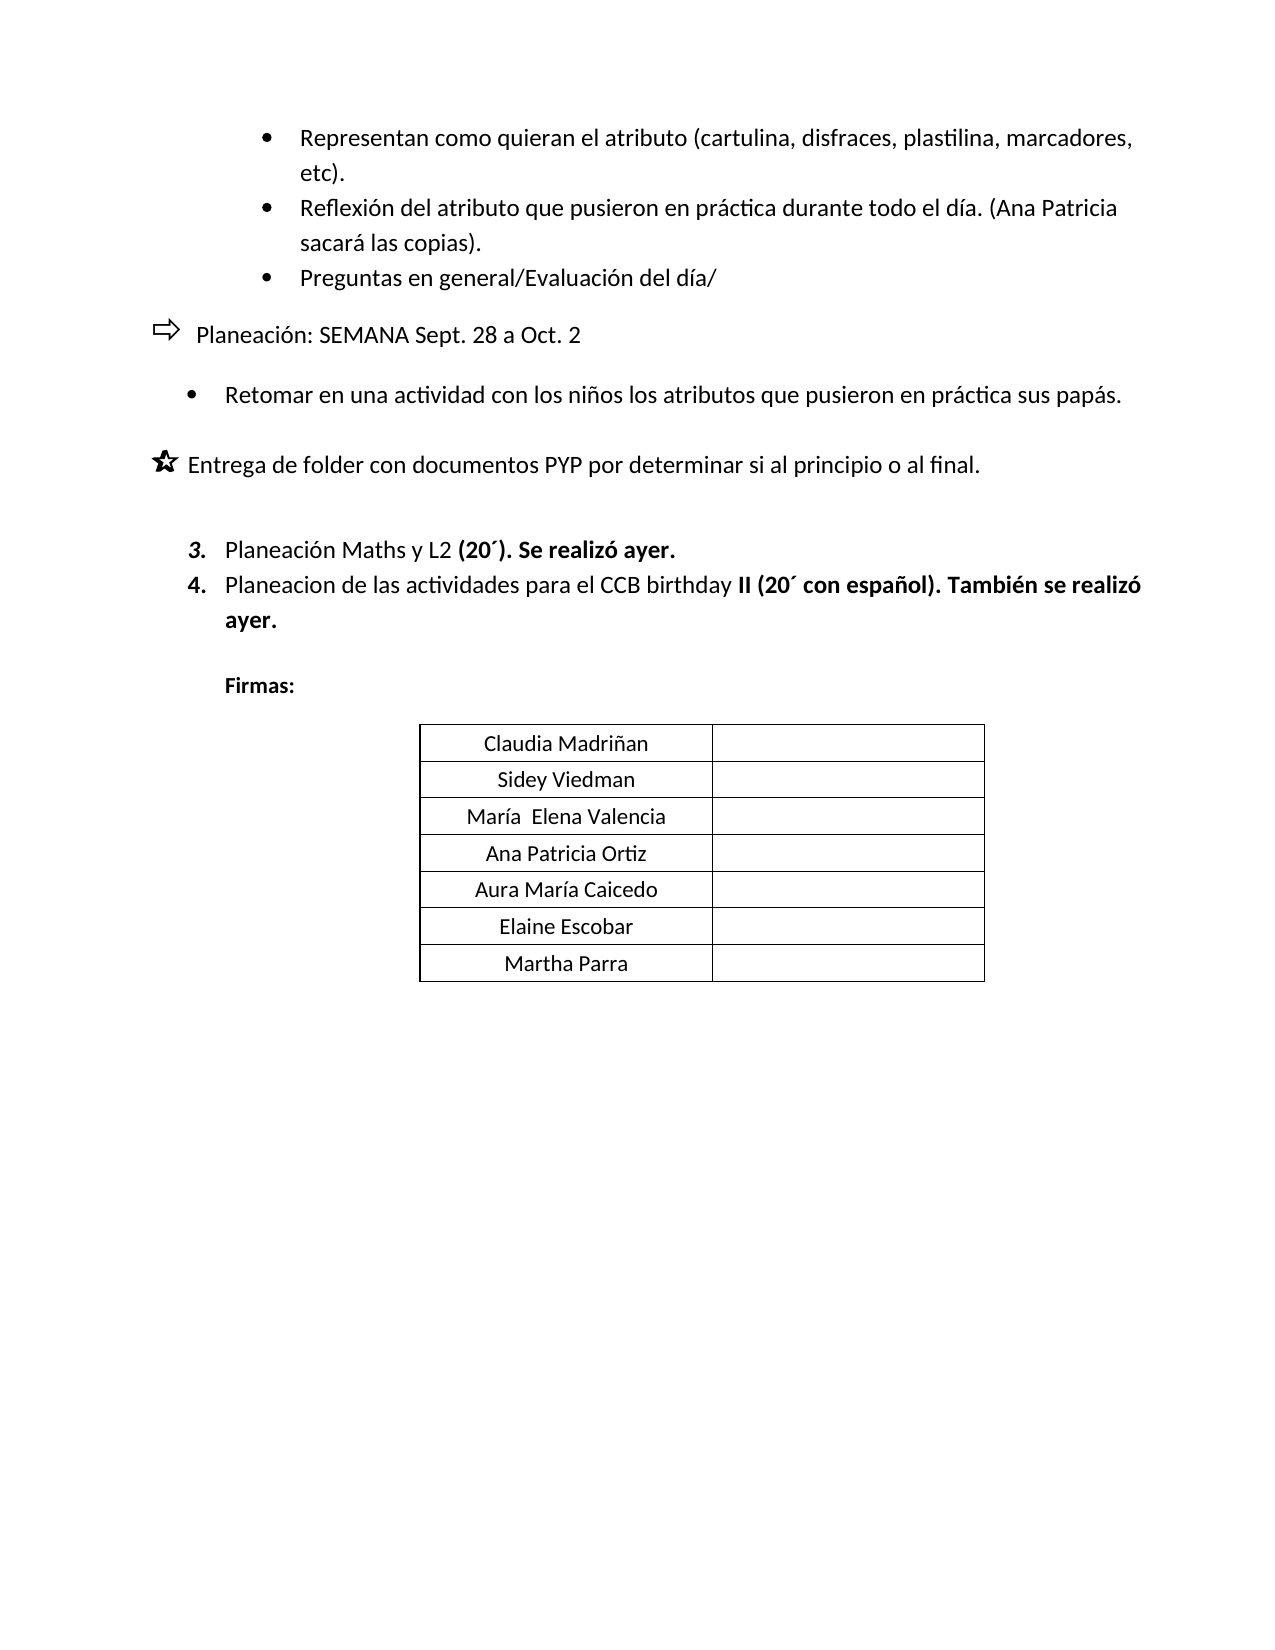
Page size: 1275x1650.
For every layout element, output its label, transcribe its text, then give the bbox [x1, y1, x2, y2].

table_cell Aura María Caicedo [421, 872, 712, 907]
table_header [713, 725, 984, 761]
table_cell [713, 872, 984, 907]
table_cell [713, 835, 984, 871]
table_cell Ana Patricia Ortiz [421, 835, 712, 871]
text Planeación: SEMANA Sept. 28 a Oct. 2 [150, 318, 1144, 352]
list Planeacion de las actividades para el CCB birthday II (20´ con español). También se realizó ayer. [187, 569, 1144, 634]
list Firmas: [225, 671, 1144, 699]
list Preguntas en general/Evaluación del día/ [262, 262, 1144, 292]
table_cell Sidey Viedman [421, 762, 712, 797]
table_cell [713, 798, 984, 834]
list Entrega de folder con documentos PYP por determinar si al principio o al final. [150, 449, 1144, 481]
table_cell María Elena Valencia [421, 798, 712, 834]
table_cell [713, 945, 984, 981]
table_cell [713, 908, 984, 944]
table_cell Martha Parra [421, 945, 712, 981]
list Planeación Maths y L2 (20´). Se realizó ayer. [187, 534, 1144, 564]
list Reflexión del atributo que pusieron en práctica durante todo el día. (Ana Patricia sacará las copias). [262, 192, 1144, 257]
list Retomar en una actividad con los niños los atributos que pusieron en práctica sus papás. [187, 379, 1144, 410]
table_cell [713, 762, 984, 797]
table_cell Elaine Escobar [421, 908, 712, 944]
list Representan como quieran el atributo (cartulina, disfraces, plastilina, marcadores, etc). [262, 122, 1144, 187]
table_header Claudia Madriñan [421, 725, 712, 761]
